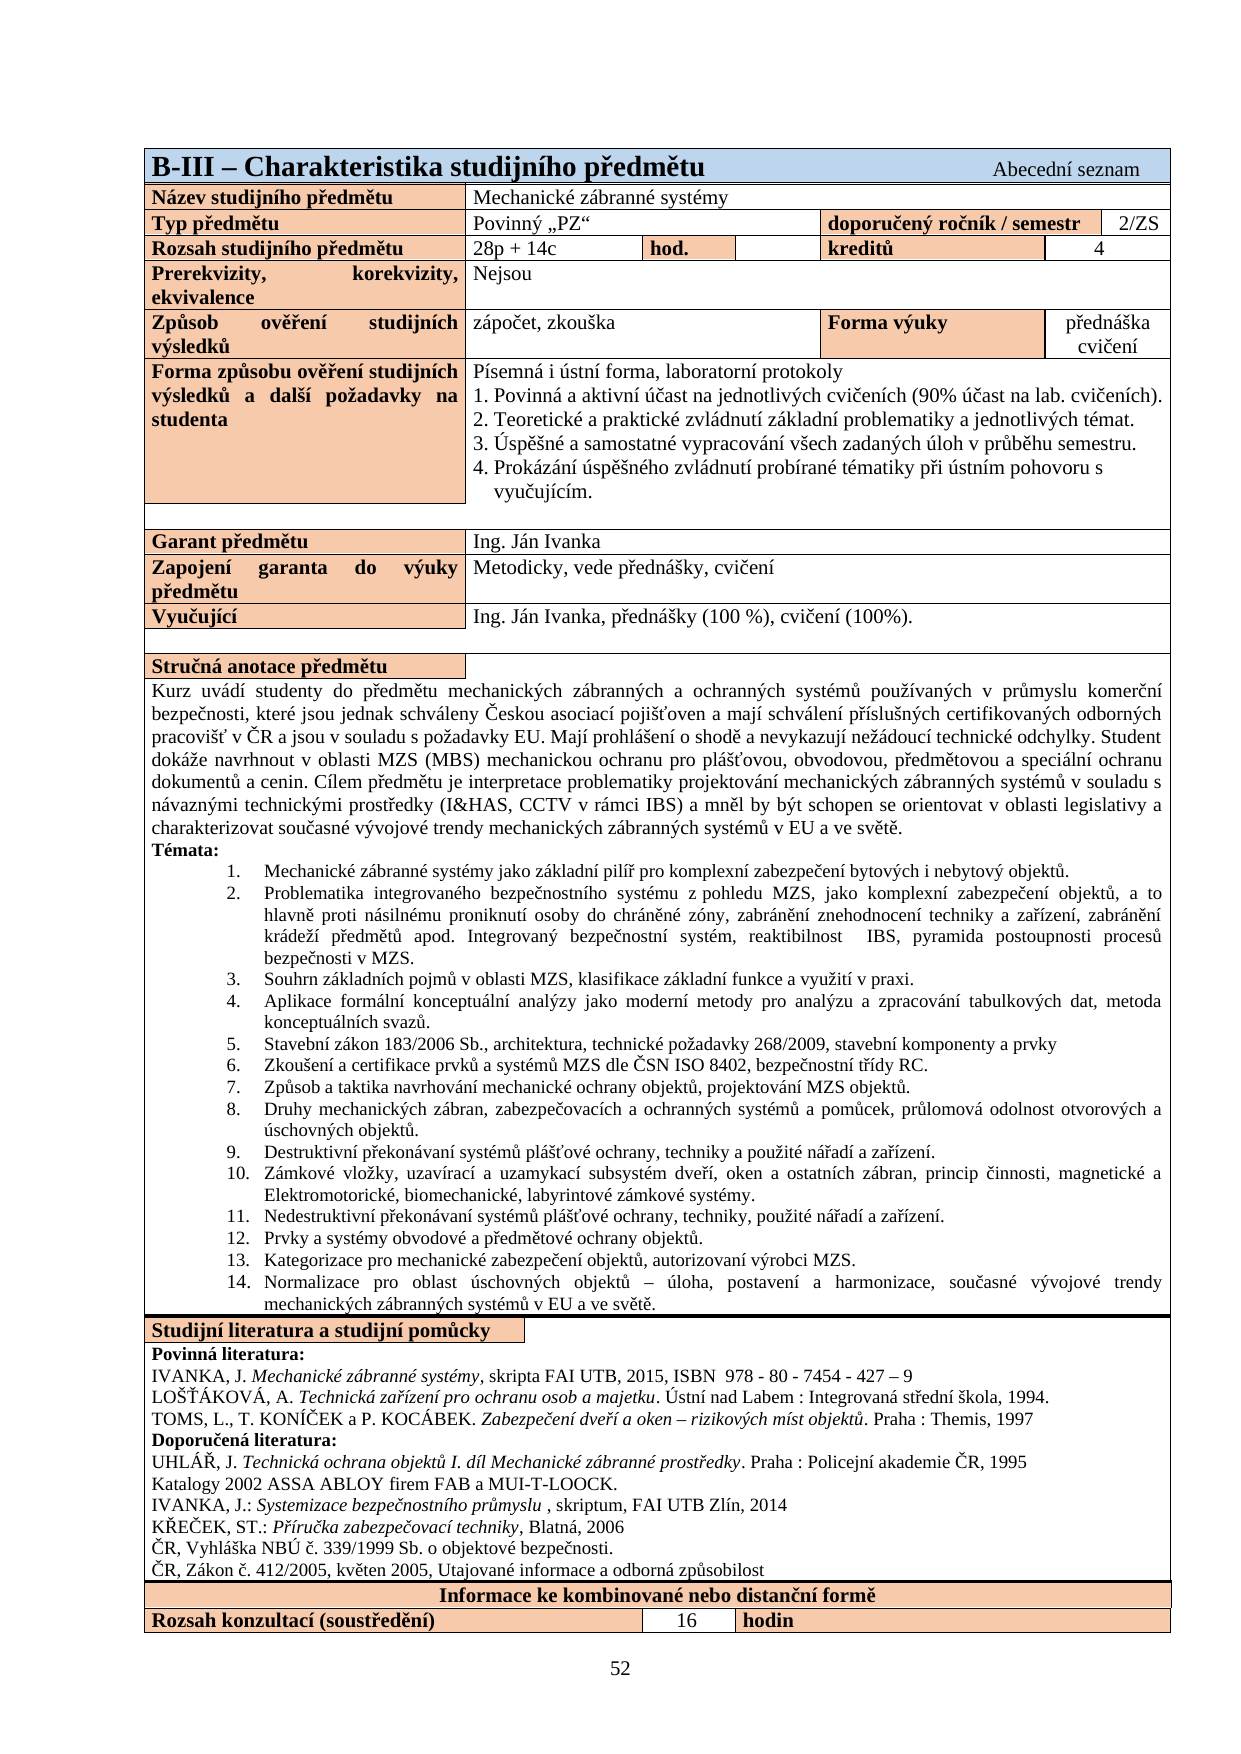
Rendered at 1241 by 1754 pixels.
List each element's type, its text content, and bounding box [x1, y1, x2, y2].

table_cell Stručná anotace předmětu [145, 654, 465, 678]
table_cell Informace ke kombinované nebo distanční formě [145, 1583, 1171, 1607]
table_cell Písemná i ústní forma, laboratorní protokoly 1. Povinná a aktivní účast na jednotlivých cvičeních (90% účast na lab. cvičeních). 2. Teoretické a praktické zvládnutí základní problematiky a jednotlivých témat. 3. Úspěšné a samostatné vypracování všech zadaných úloh v průběhu semestru. 4. Prokázání úspěšného zvládnutí probírané tématiky při ústním pohovoru s vyučujícím. [466, 359, 1170, 503]
table_cell Ing. Ján Ivanka, přednášky (100 %), cvičení (100%). [466, 604, 1170, 628]
table_cell Zapojení garanta do výuky předmětu [145, 555, 465, 603]
table_cell Vyučující [145, 604, 465, 628]
table_cell Garant předmětu [145, 530, 465, 553]
table_cell Prerekvizity, korekvizity, ekvivalence [145, 261, 465, 309]
table_cell 28p + 14c [466, 236, 642, 259]
table_cell [145, 503, 1170, 528]
table_cell 4 [1046, 236, 1170, 259]
table_cell Forma způsobu ověření studijních výsledků a další požadavky na studenta [145, 359, 465, 503]
table_cell hodin [736, 1609, 1170, 1632]
table_cell Název studijního předmětu [145, 185, 465, 209]
table_cell hod. [643, 236, 735, 259]
table_cell přednáška cvičení [1046, 310, 1170, 358]
table_cell [525, 1318, 1170, 1342]
table_cell kreditů [821, 236, 1044, 259]
table_cell [736, 236, 820, 259]
table_cell 16 [643, 1609, 735, 1632]
table_cell [145, 628, 1170, 653]
table_cell Studijní literatura a studijní pomůcky [145, 1318, 524, 1342]
table_cell Způsob ověření studijních výsledků [145, 310, 465, 358]
table_cell zápočet, zkouška [466, 310, 820, 358]
table_cell Ing. Ján Ivanka [466, 530, 1170, 553]
table_cell doporučený ročník / semestr [821, 210, 1101, 234]
table_cell Nejsou [466, 261, 1170, 309]
table_cell Kurz uvádí studenty do předmětu mechanických zábranných a ochranných systémů používaných v průmyslu komerční bezpečnosti, které jsou jednak schváleny Českou asociací pojišťoven a mají schválení příslušných certifikovaných odborných pracovišť v ČR a jsou v souladu s požadavky EU. Mají prohlášení o shodě a nevykazují nežádoucí technické odchylky. Student dokáže navrhnout v oblasti MZS (MBS) mechanickou ochranu pro plášťovou, obvodovou, předmětovou a speciální ochranu dokumentů a cenin. Cílem předmětu je interpretace problematiky projektování mechanických zábranných systémů v souladu s návaznými technickými prostředky (I&HAS, CCTV v rámci IBS) a mněl by být schopen se orientovat v oblasti legislativy a charakterizovat současné vývojové trendy mechanických zábranných systémů v EU a ve světě. Témata: Mechanické zábranné systémy jako základní pilíř pro komplexní zabezpečení bytových i nebytový objektů. Problematika integrovaného bezpečnostního systému z pohledu MZS, jako komplexní zabezpečení objektů, a to hlavně proti násilnému proniknutí osoby do chráněné zóny, zabránění znehodnocení techniky a zařízení, zabránění krádeží předmětů apod. Integrovaný bezpečnostní systém, reaktibilnost IBS, pyramida postoupnosti procesů bezpečnosti v MZS. Souhrn základních pojmů v oblasti MZS, klasifikace základní funkce a využití v praxi. Aplikace formální konceptuální analýzy jako moderní metody pro analýzu a zpracování tabulkových dat, metoda konceptuálních svazů. Stavební zákon 183/2006 Sb., architektura, technické požadavky 268/2009, stavební komponenty a prvky Zkoušení a certifikace prvků a systémů MZS dle ČSN ISO 8402, bezpečnostní třídy RC. Způsob a taktika navrhování mechanické ochrany objektů, projektování MZS objektů. Druhy mechanických zábran, zabezpečovacích a ochranných systémů a pomůcek, průlomová odolnost otvorových a úschovných objektů. Destruktivní překonávaní systémů plášťové ochrany, techniky a použité nářadí a zařízení. Zámkové vložky, uzavírací a uzamykací subsystém dveří, oken a ostatních zábran, princip činnosti, magnetické a Elektromotorické, biomechanické, labyrintové zámkové systémy. Nedestruktivní překonávaní systémů plášťové ochrany, techniky, použité nářadí a zařízení. Prvky a systémy obvodové a předmětové ochrany objektů. Kategorizace pro mechanické zabezpečení objektů, autorizovaní výrobci MZS. Normalizace pro oblast úschovných objektů – úloha, postavení a harmonizace, současné vývojové trendy mechanických zábranných systémů v EU a ve světě. [145, 678, 1170, 1314]
table_cell 2/ZS [1102, 210, 1170, 234]
table_cell Povinný „PZ“ [466, 210, 820, 234]
table_header B-III – Charakteristika studijního předmětu Abecední seznam [145, 149, 1170, 182]
table_cell Forma výuky [821, 310, 1044, 358]
table_cell Rozsah studijního předmětu [145, 236, 465, 259]
table_cell [466, 654, 1170, 678]
table_cell Mechanické zábranné systémy [466, 185, 1170, 209]
table_cell Typ předmětu [145, 210, 465, 234]
table_cell Povinná literatura: IVANKA, J. Mechanické zábranné systémy, skripta FAI UTB, 2015, ISBN 978 - 80 - 7454 - 427 – 9 LOŠŤÁKOVÁ, A. Technická zařízení pro ochranu osob a majetku. Ústní nad Labem : Integrovaná střední škola, 1994. TOMS, L., T. KONÍČEK a P. KOCÁBEK. Zabezpečení dveří a oken – rizikových míst objektů. Praha : Themis, 1997 Doporučená literatura: UHLÁŘ, J. Technická ochrana objektů I. díl Mechanické zábranné prostředky. Praha : Policejní akademie ČR, 1995 Katalogy 2002 ASSA ABLOY firem FAB a MUI-T-LOOCK. IVANKA, J.: Systemizace bezpečnostního průmyslu , skriptum, FAI UTB Zlín, 2014 KŘEČEK, ST.: Příručka zabezpečovací techniky, Blatná, 2006 ČR, Vyhláška NBÚ č. 339/1999 Sb. o objektové bezpečnosti. ČR, Zákon č. 412/2005, květen 2005, Utajované informace a odborná způsobilost [145, 1342, 1170, 1580]
table_cell Rozsah konzultací (soustředění) [145, 1609, 642, 1632]
table_cell Metodicky, vede přednášky, cvičení [466, 555, 1170, 603]
